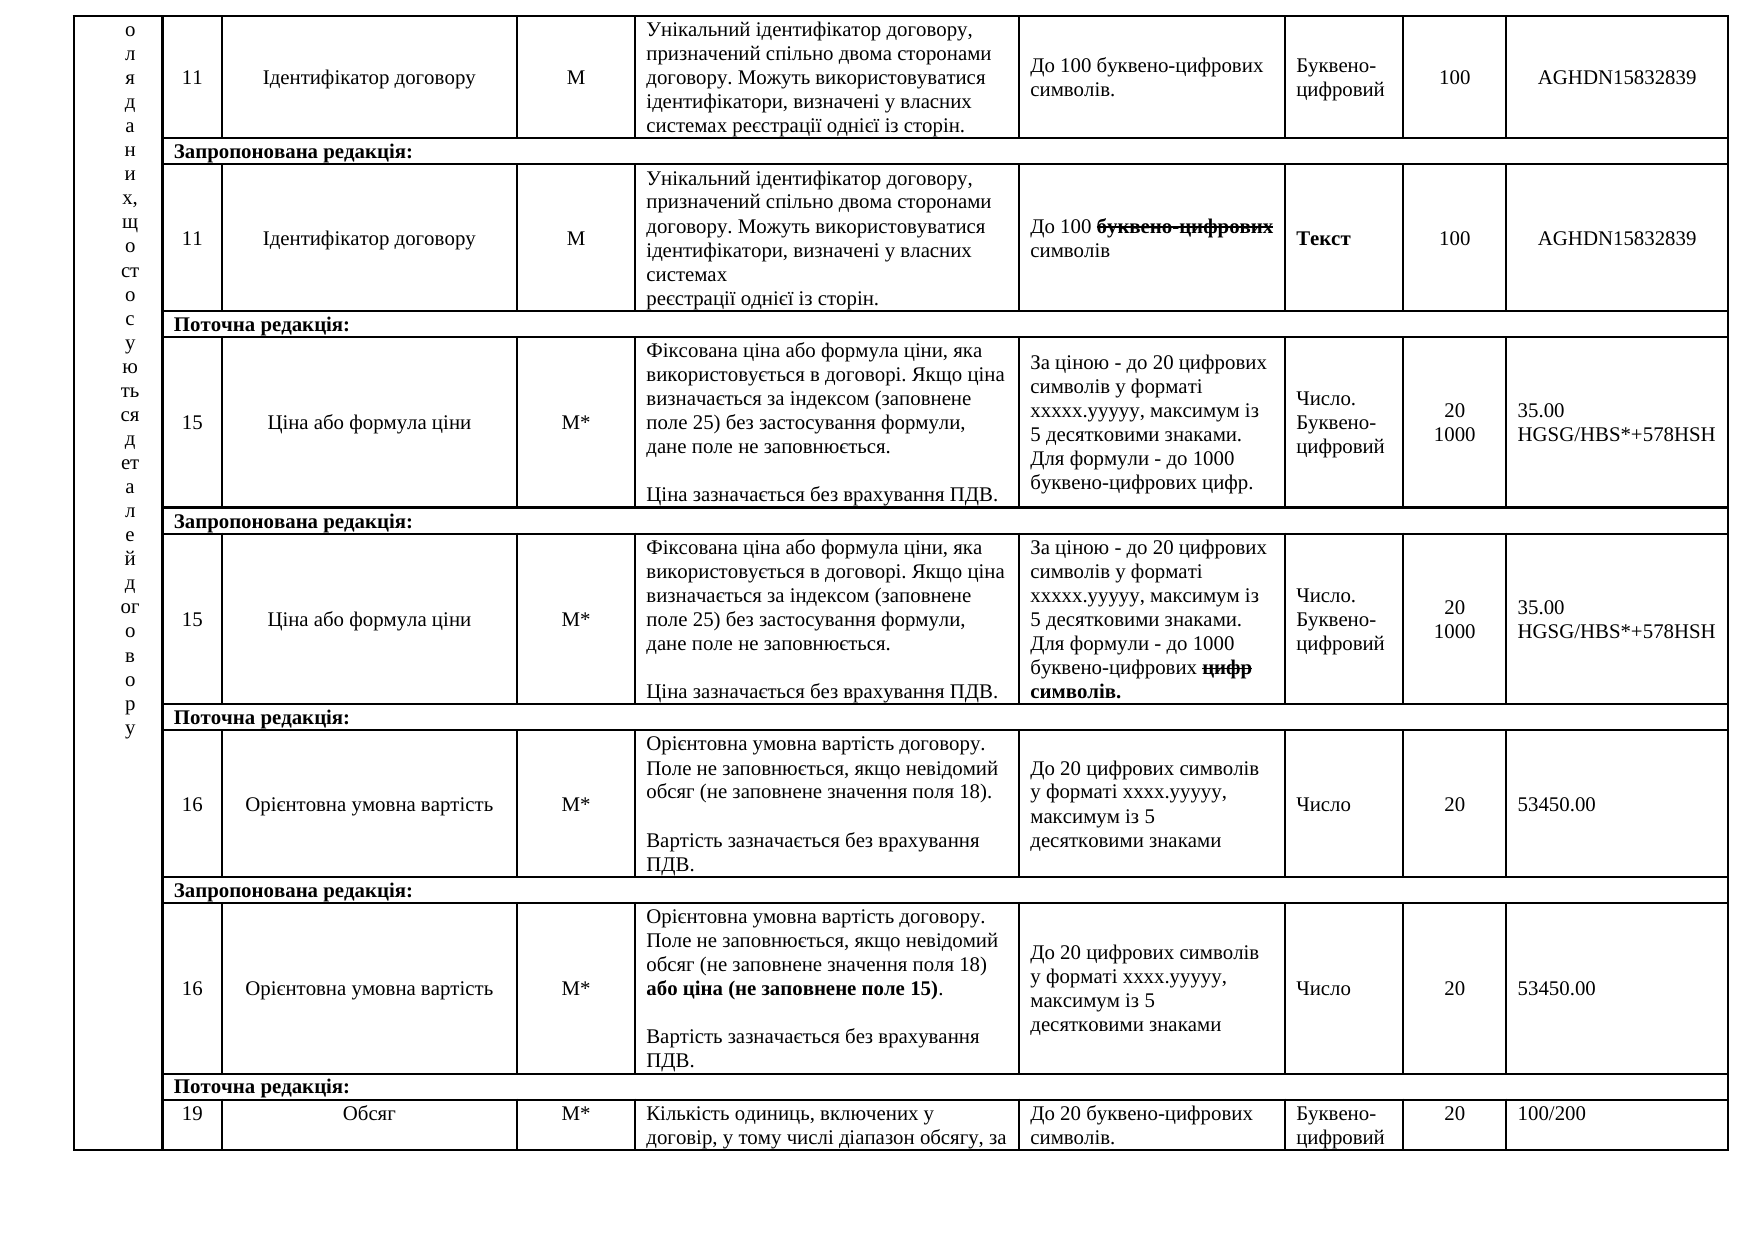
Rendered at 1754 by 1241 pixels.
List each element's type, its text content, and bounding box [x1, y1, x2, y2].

table_cell 53450.00 [1507, 731, 1727, 876]
table_cell 20 [1404, 731, 1505, 876]
table_cell 15 [164, 535, 221, 703]
table_cell Запропонована редакція: [164, 878, 1727, 902]
table_cell М* [518, 731, 634, 876]
table_cell 35.00 HGSG/HBS*+578HSH [1507, 338, 1727, 506]
table_cell 11 [164, 165, 221, 310]
table_cell Поточна редакція: [164, 705, 1727, 729]
table_cell Ідентифікатор договору [223, 165, 516, 310]
table_cell 100 [1404, 165, 1505, 310]
table_cell Ціна або формула ціни [223, 535, 516, 703]
table_cell AGHDN15832839 [1507, 17, 1727, 137]
table_cell 100 [1404, 17, 1505, 137]
table_cell 20 1000 [1404, 338, 1505, 506]
table_cell 20 [1404, 1101, 1505, 1149]
table_cell За ціною - до 20 цифрових символів у форматі xxxxx.yyyyy, максимум із 5 десятковими знаками. Для формули - до 1000 буквено-цифрових цифр. [1020, 338, 1284, 506]
table_cell M [518, 165, 634, 310]
table_cell Число. Буквено-цифровий [1286, 535, 1402, 703]
table_cell Орієнтовна умовна вартість [223, 904, 516, 1072]
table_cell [636, 1101, 1018, 1149]
table_cell Унікальний ідентифікатор договору, призначений спільно двома сторонами договору. Можуть використовуватися ідентифікатори, визначені у власних системах реєстрації однієї із сторін. [636, 17, 1018, 137]
table_cell 53450.00 [1507, 904, 1727, 1072]
table_cell Фіксована ціна або формула ціни, яка використовується в договорі. Якщо ціна визначається за індексом (заповнене поле 25) без застосування формули, дане поле не заповнюється. Ціна зазначається без врахування ПДВ. [636, 535, 1018, 703]
table_cell Орієнтовна умовна вартість договору. Поле не заповнюється, якщо невідомий обсяг (не заповнене значення поля 18) або ціна (не заповнене поле 15). Вартість зазначається без врахування ПДВ. [636, 904, 1018, 1072]
table_cell AGHDN15832839 [1507, 165, 1727, 310]
table_cell M [518, 17, 634, 137]
table_cell Число. Буквено-цифровий [1286, 338, 1402, 506]
table_cell 15 [164, 338, 221, 506]
table_cell До 20 цифрових символів у форматі xxxx.yyyyy, максимум із 5 десятковими знаками [1020, 904, 1284, 1072]
table_cell Обсяг [223, 1101, 516, 1149]
table_cell М* [518, 338, 634, 506]
table_cell Ідентифікатор договору [223, 17, 516, 137]
table_cell М* [518, 535, 634, 703]
table_cell Поточна редакція: [164, 1075, 1727, 1098]
table_cell Число [1286, 904, 1402, 1072]
table_cell Запропонована редакція: [164, 139, 1727, 163]
table_cell 35.00 HGSG/HBS*+578HSH [1507, 535, 1727, 703]
table_cell 16 [164, 731, 221, 876]
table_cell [1020, 1101, 1284, 1149]
table_cell 11 [164, 17, 221, 137]
table_cell Унікальний ідентифікатор договору, призначений спільно двома сторонами договору. Можуть використовуватися ідентифікатори, визначені у власних системах реєстрації однієї із сторін. [636, 165, 1018, 310]
table_cell 100/200 [1507, 1101, 1727, 1149]
table_cell Буквено-цифровий [1286, 1101, 1402, 1149]
table_cell До 100 буквено-цифрових символів. [1020, 17, 1284, 137]
table_cell М* [518, 904, 634, 1072]
table_cell За ціною - до 20 цифрових символів у форматі xxxxx.yyyyy, максимум із 5 десятковими знаками. Для формули - до 1000 буквено-цифрових цифр символів. [1020, 535, 1284, 703]
table_cell Поточна редакція: [164, 312, 1727, 336]
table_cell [75, 17, 161, 1149]
table_cell До 100 буквено-цифрових символів [1020, 165, 1284, 310]
table_cell 20 [1404, 904, 1505, 1072]
table_cell М* [518, 1101, 634, 1149]
table_cell 16 [164, 904, 221, 1072]
table_cell Буквено-цифровий [1286, 17, 1402, 137]
table_cell Фіксована ціна або формула ціни, яка використовується в договорі. Якщо ціна визначається за індексом (заповнене поле 25) без застосування формули, дане поле не заповнюється. Ціна зазначається без врахування ПДВ. [636, 338, 1018, 506]
table_cell 20 1000 [1404, 535, 1505, 703]
table_cell Запропонована редакція: [164, 509, 1727, 533]
table_cell 19 [164, 1101, 221, 1149]
table_cell Текст [1286, 165, 1402, 310]
table_cell До 20 цифрових символів у форматі xxxx.yyyyy, максимум із 5 десятковими знаками [1020, 731, 1284, 876]
table_cell Орієнтовна умовна вартість [223, 731, 516, 876]
table_cell Число [1286, 731, 1402, 876]
table_cell Ціна або формула ціни [223, 338, 516, 506]
table_cell Орієнтовна умовна вартість договору. Поле не заповнюється, якщо невідомий обсяг (не заповнене значення поля 18). Вартість зазначається без врахування ПДВ. [636, 731, 1018, 876]
